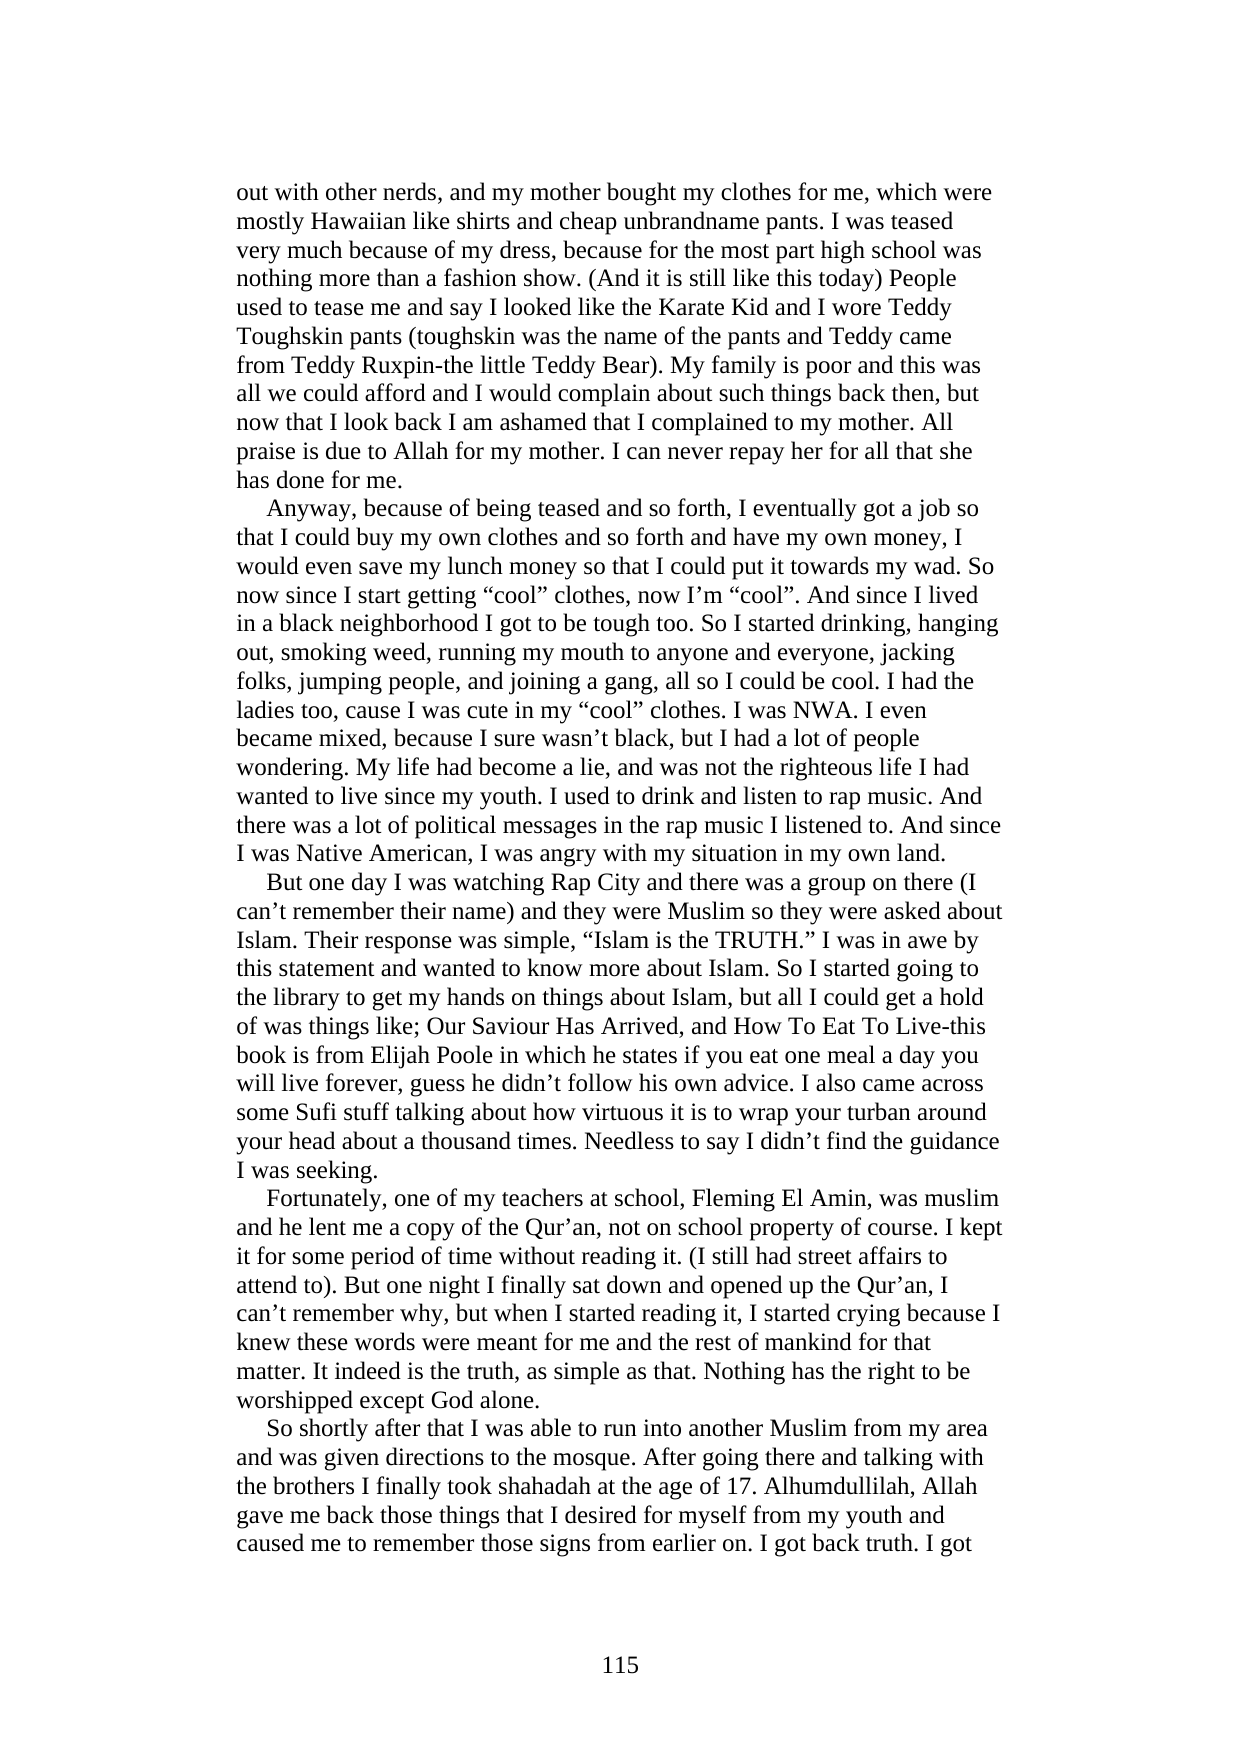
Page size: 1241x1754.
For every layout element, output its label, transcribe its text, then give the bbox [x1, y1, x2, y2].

text Anyway, because of being teased and so forth, I eventually got a job so that I could buy my own clothes and so forth and have my own money, I would even save my lunch money so that I could put it towards my wad. So now since I start getting “cool” clothes, now I’m “cool”. And since I lived in a black neighborhood I got to be tough too. So I started drinking, hanging out, smoking weed, running my mouth to anyone and everyone, jacking folks, jumping people, and joining a gang, all so I could be cool. I had the ladies too, cause I was cute in my “cool” clothes. I was NWA. I even became mixed, because I sure wasn’t black, but I had a lot of people wondering. My life had become a lie, and was not the righteous life I had wanted to live since my youth. I used to drink and listen to rap music. And there was a lot of political messages in the rap music I listened to. And since I was Native American, I was angry with my situation in my own land. [236, 493, 1004, 867]
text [236, 177, 1004, 493]
text But one day I was watching Rap City and there was a group on there (I can’t remember their name) and they were Muslim so they were asked about Islam. Their response was simple, “Islam is the TRUTH.” I was in awe by this statement and wanted to know more about Islam. So I started going to the library to get my hands on things about Islam, but all I could get a hold of was things like; Our Saviour Has Arrived, and How To Eat To Live-this book is from Elijah Poole in which he states if you eat one meal a day you will live forever, guess he didn’t follow his own advice. I also came across some Sufi stuff talking about how virtuous it is to wrap your turban around your head about a thousand times. Needless to say I didn’t find the guidance I was seeking. [236, 867, 1004, 1183]
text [236, 1413, 1004, 1557]
text Fortunately, one of my teachers at school, Fleming El Amin, was muslim and he lent me a copy of the Qur’an, not on school property of course. I kept it for some period of time without reading it. (I still had street affairs to attend to). But one night I finally sat down and opened up the Qur’an, I can’t remember why, but when I started reading it, I started crying because I knew these words were meant for me and the rest of mankind for that matter. It indeed is the truth, as simple as that. Nothing has the right to be worshipped except God alone. [236, 1183, 1004, 1413]
